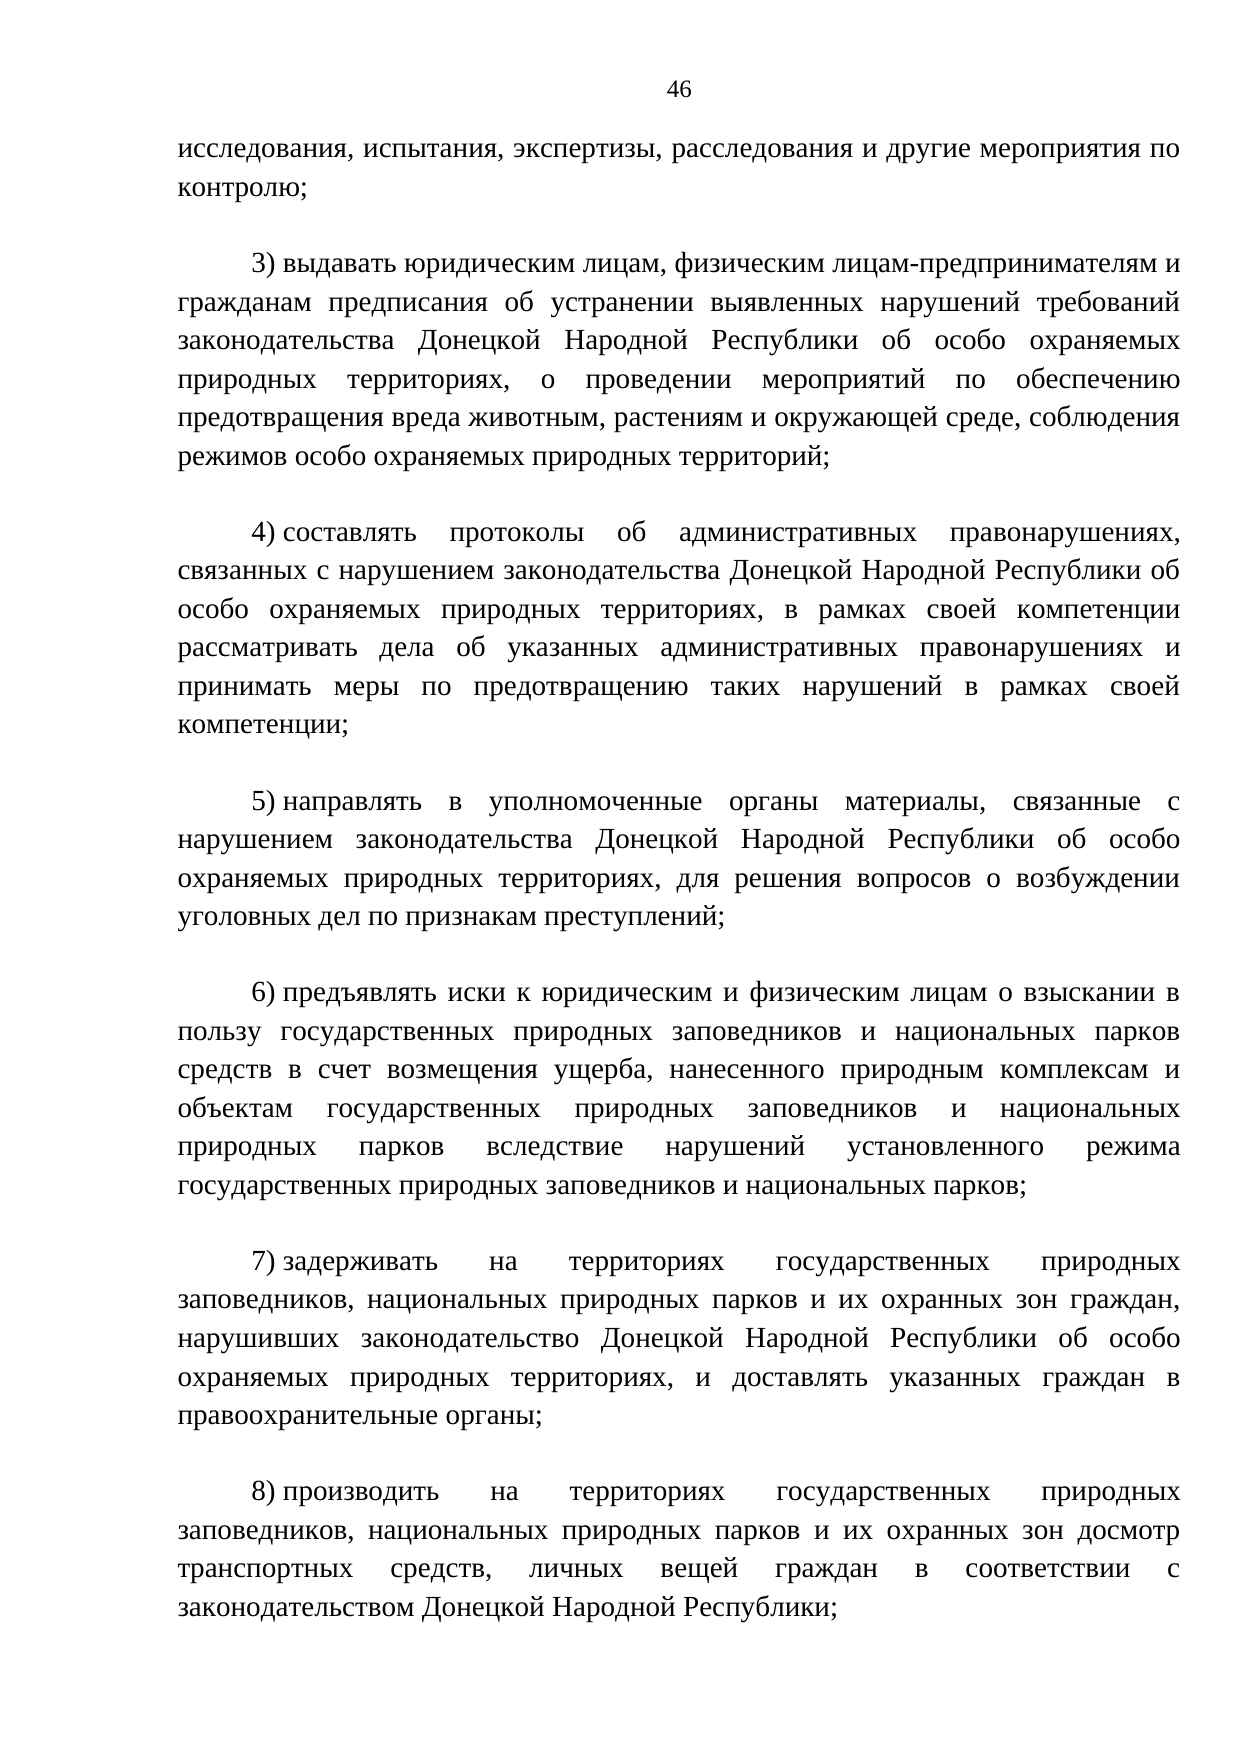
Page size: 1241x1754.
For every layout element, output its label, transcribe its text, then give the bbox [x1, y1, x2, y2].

text 7) задерживать на территориях государственных природных заповедников, национальных природных парков и их охранных зон граждан, нарушивших законодательство Донецкой Народной Республики об особо охраняемых природных территориях, и доставлять указанных граждан в правоохранительные органы; [177, 1243, 1181, 1431]
text 5) направлять в уполномоченные органы материалы, связанные с нарушением законодательства Донецкой Народной Республики об особо охраняемых природных территориях, для решения вопросов о возбуждении уголовных дел по признакам преступлений; [177, 783, 1181, 932]
text 4) составлять протоколы об административных правонарушениях, связанных с нарушением законодательства Донецкой Народной Республики об особо охраняемых природных территориях, в рамках своей компетенции рассматривать дела об указанных административных правонарушениях и принимать меры по предотвращению таких нарушений в рамках своей компетенции; [177, 514, 1181, 740]
text 8) производить на территориях государственных природных заповедников, национальных природных парков и их охранных зон досмотр транспортных средств, личных вещей граждан в соответствии с законодательством Донецкой Народной Республики; [177, 1473, 1181, 1622]
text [177, 131, 1181, 203]
text 3) выдавать юридическим лицам, физическим лицам-предпринимателям и гражданам предписания об устранении выявленных нарушений требований законодательства Донецкой Народной Республики об особо охраняемых природных территориях, о проведении мероприятий по обеспечению предотвращения вреда животным, растениям и окружающей среде, соблюдения режимов особо охраняемых природных территорий; [177, 245, 1181, 471]
text 6) предъявлять иски к юридическим и физическим лицам о взыскании в пользу государственных природных заповедников и национальных парков средств в счет возмещения ущерба, нанесенного природным комплексам и объектам государственных природных заповедников и национальных природных парков вследствие нарушений установленного режима государственных природных заповедников и национальных парков; [177, 974, 1181, 1201]
